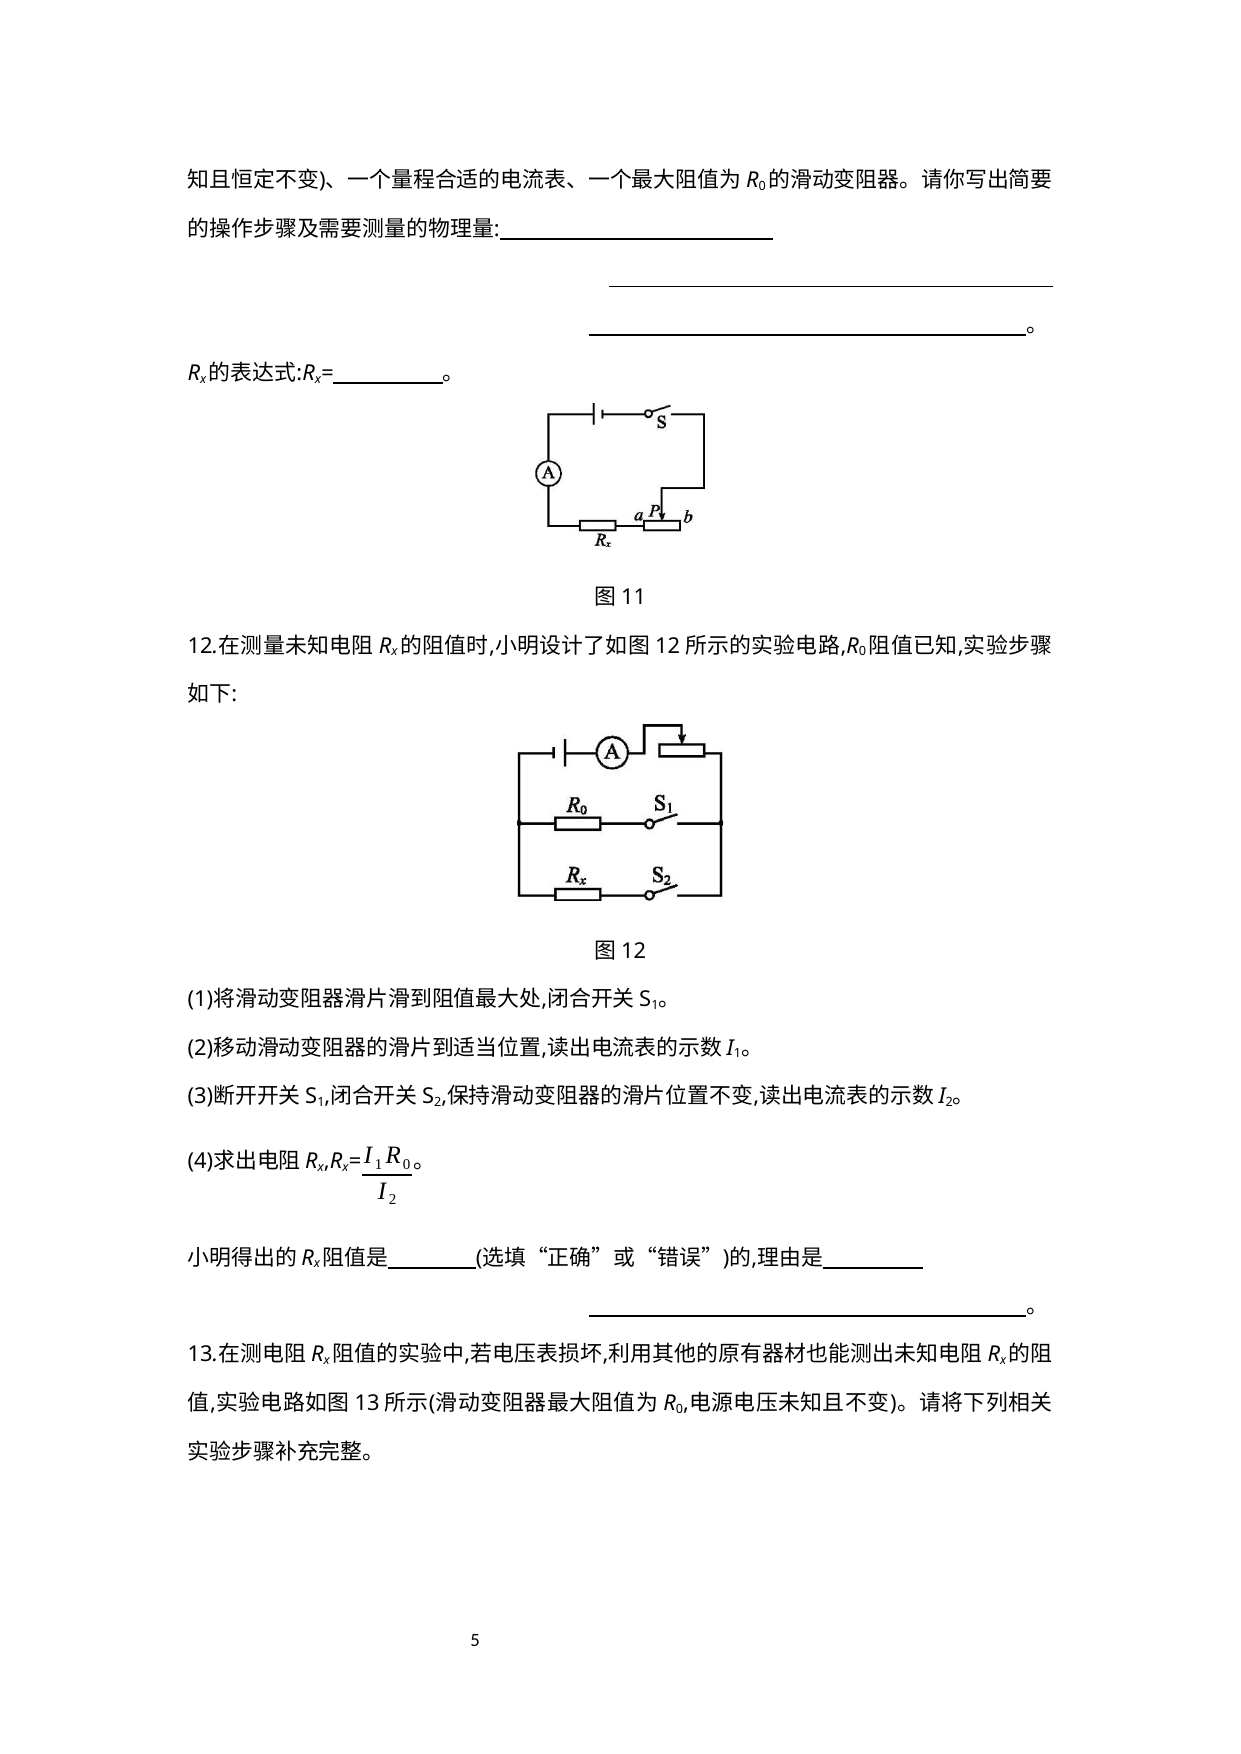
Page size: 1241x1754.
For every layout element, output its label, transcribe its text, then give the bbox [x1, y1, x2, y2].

text (3)断开开关S1,闭合开关S2,保持滑动变阻器的滑片位置不变,读出电流表的示数I2。 [187, 1078, 1053, 1110]
text 图11 [187, 579, 1053, 611]
text 12.在测量未知电阻Rx的阻值时,小明设计了如图12所示的实验电路,R0阻值已知,实验步骤如下: [187, 627, 1053, 708]
text 。 [187, 1288, 1053, 1320]
text 13.在测电阻Rx阻值的实验中,若电压表损坏,利用其他的原有器材也能测出未知电阻Rx的阻值,实验电路如图13所示(滑动变阻器最大阻值为R0,电源电压未知且不变)。请将下列相关实验步骤补充完整。 [187, 1336, 1053, 1466]
picture [535, 403, 705, 547]
text Rx的表达式:Rx= 。 [187, 355, 1053, 387]
text 图12 [187, 933, 1053, 965]
text 。 [187, 306, 1053, 339]
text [187, 162, 1053, 243]
text (1)将滑动变阻器滑片滑到阻值最大处,闭合开关S1。 [187, 981, 1053, 1013]
text (4)求出电阻Rx,Rx=。 [187, 1126, 1053, 1223]
picture [517, 724, 724, 901]
text 小明得出的Rx阻值是 (选填“正确”或“错误”)的,理由是 [187, 1239, 1053, 1272]
text (2)移动滑动变阻器的滑片到适当位置,读出电流表的示数I1。 [187, 1029, 1053, 1062]
